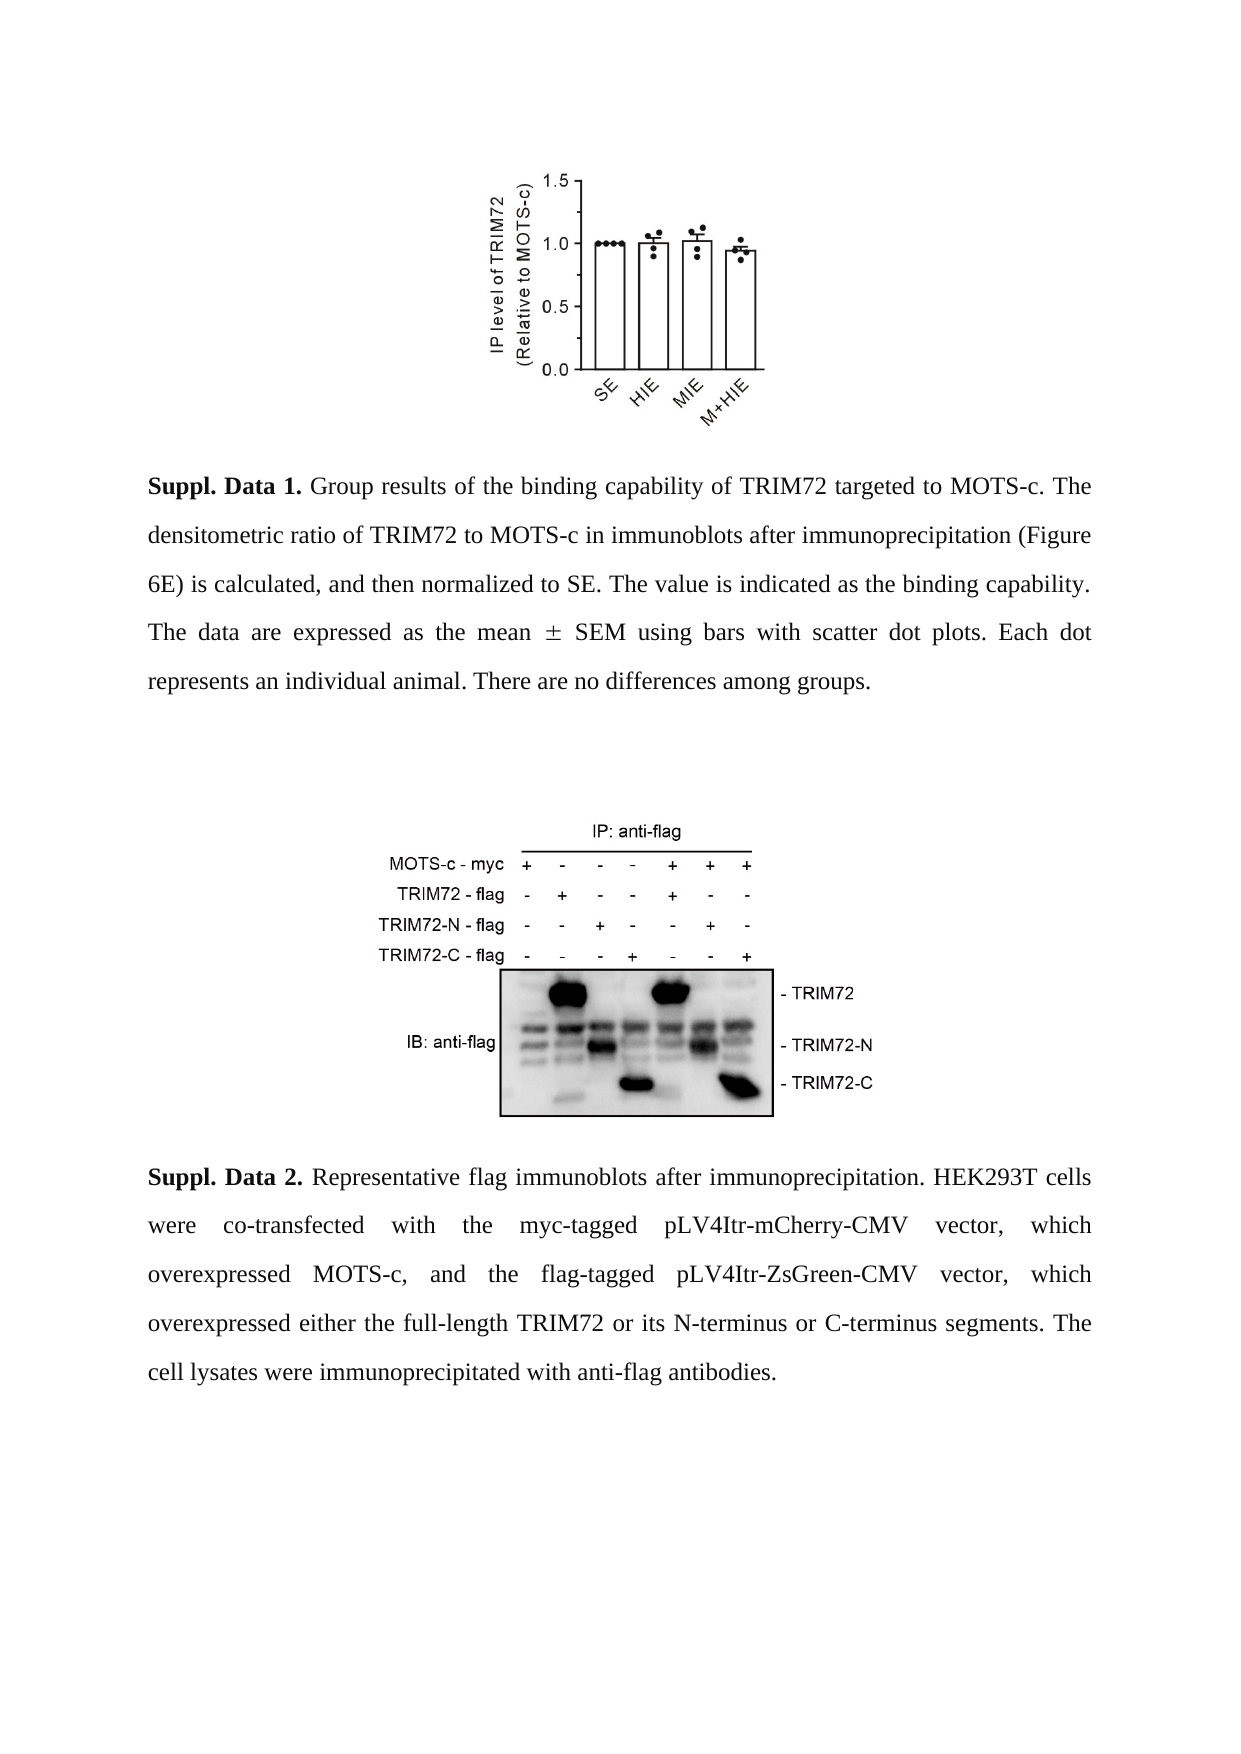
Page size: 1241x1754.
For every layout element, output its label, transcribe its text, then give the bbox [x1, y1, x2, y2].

text Suppl. Data 2. Representative flag immunoblots after immunoprecipitation. HEK293T cells were co-transfected with the myc-tagged pLV4Itr-mCherry-CMV vector, which overexpressed MOTS-c, and the flag-tagged pLV4Itr-ZsGreen-CMV vector, which overexpressed either the full-length TRIM72 or its N-terminus or C-terminus segments. The cell lysates were immunoprecipitated with anti-flag antibodies. [148, 1160, 1092, 1387]
text Suppl. Data 1. Group results of the binding capability of TRIM72 targeted to MOTS-c. The densitometric ratio of TRIM72 to MOTS-c in immunoblots after immunoprecipitation (Figure 6E) is calculated, and then normalized to SE. The value is indicated as the binding capability. The data are expressed as the mean SEM using bars with scatter dot plots. Each dot represents an individual animal. There are no differences among groups. [148, 469, 1092, 697]
picture [360, 803, 881, 1123]
picture [469, 162, 771, 427]
